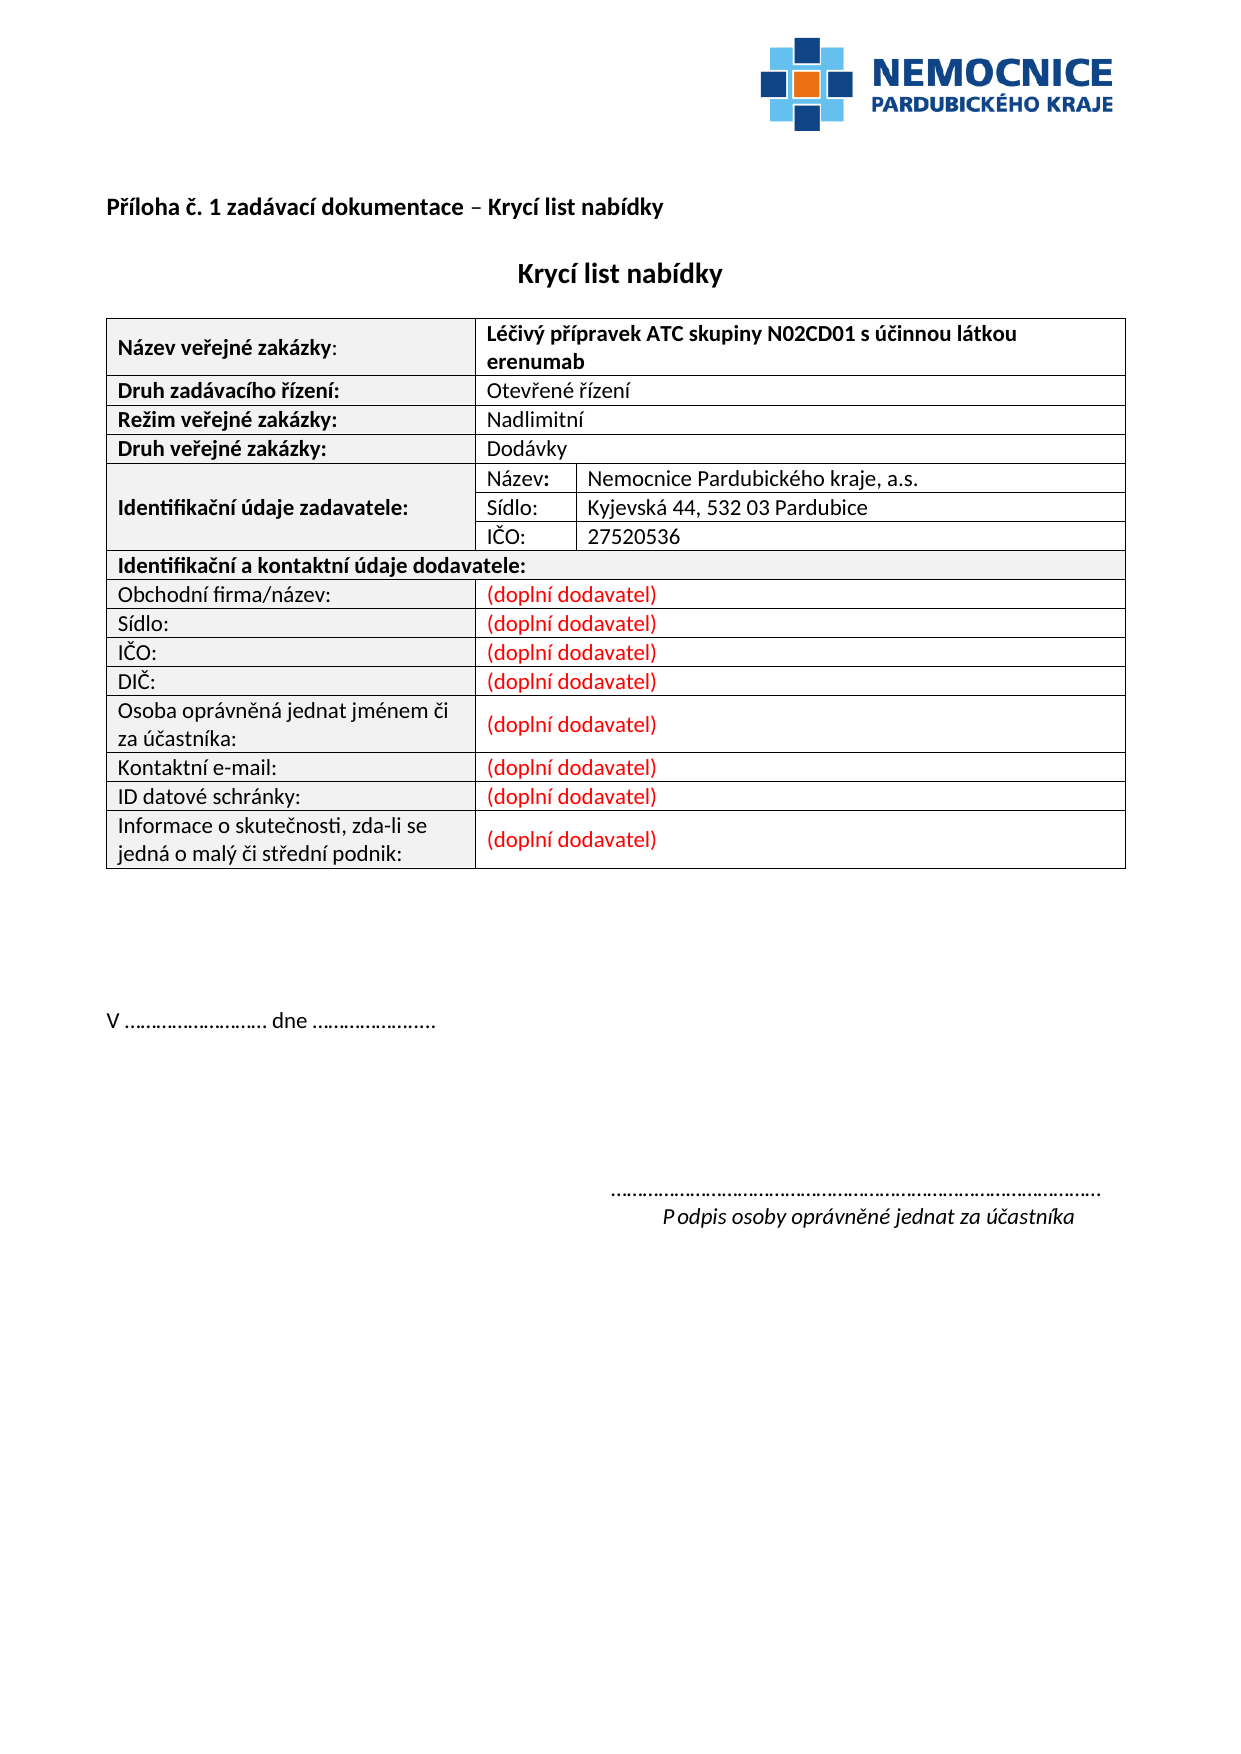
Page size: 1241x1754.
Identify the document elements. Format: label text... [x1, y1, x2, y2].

table_cell Obchodní firma/název: [107, 580, 475, 608]
table_cell (doplní dodavatel) [476, 811, 1125, 867]
table_header Název veřejné zakázky: [107, 319, 475, 375]
table_cell (doplní dodavatel) [476, 638, 1125, 666]
text V ……………………… dne ………………..... [106, 1006, 1134, 1034]
table_cell 27520536 [577, 522, 1125, 550]
table_cell (doplní dodavatel) [476, 580, 1125, 608]
table_cell (doplní dodavatel) [476, 667, 1125, 695]
table_cell ID datové schránky: [107, 782, 475, 810]
table_cell IČO: [476, 522, 576, 550]
table_cell Kyjevská 44, 532 03 Pardubice [577, 493, 1125, 521]
table_cell Sídlo: [107, 609, 475, 637]
table_cell (doplní dodavatel) [476, 609, 1125, 637]
table_cell Identifikační údaje zadavatele: [107, 464, 475, 550]
table_cell Nadlimitní [476, 406, 1125, 433]
table_cell Kontaktní e-mail: [107, 753, 475, 781]
text ………………………………………………………………………………… [106, 1174, 1134, 1202]
picture [759, 37, 1113, 132]
table_cell Identifikační a kontaktní údaje dodavatele: [107, 551, 1125, 579]
table_cell Sídlo: [476, 493, 576, 521]
table_cell DIČ: [107, 667, 475, 695]
table_cell Nemocnice Pardubického kraje, a.s. [577, 464, 1125, 492]
text Příloha č. 1 zadávací dokumentace – Krycí list nabídky [106, 191, 1134, 222]
table_cell Druh veřejné zakázky: [107, 435, 475, 463]
table_cell Osoba oprávněná jednat jménem či za účastníka: [107, 696, 475, 752]
table_cell Informace o skutečnosti, zda-li se jedná o malý či střední podnik: [107, 811, 475, 867]
table_cell (doplní dodavatel) [476, 782, 1125, 810]
table_cell IČO: [107, 638, 475, 666]
text Krycí list nabídky [106, 255, 1134, 290]
table_header Léčivý přípravek ATC skupiny N02CD01 s účinnou látkou erenumab [476, 319, 1125, 375]
table_cell (doplní dodavatel) [476, 696, 1125, 752]
table_cell (doplní dodavatel) [476, 753, 1125, 781]
text Podpis osoby oprávněné jednat za účastníka [106, 1202, 1134, 1230]
table_cell Dodávky [476, 435, 1125, 463]
table_cell Otevřené řízení [476, 376, 1125, 404]
table_cell Režim veřejné zakázky: [107, 406, 475, 433]
table_cell Název: [476, 464, 576, 492]
table_cell Druh zadávacího řízení: [107, 376, 475, 404]
